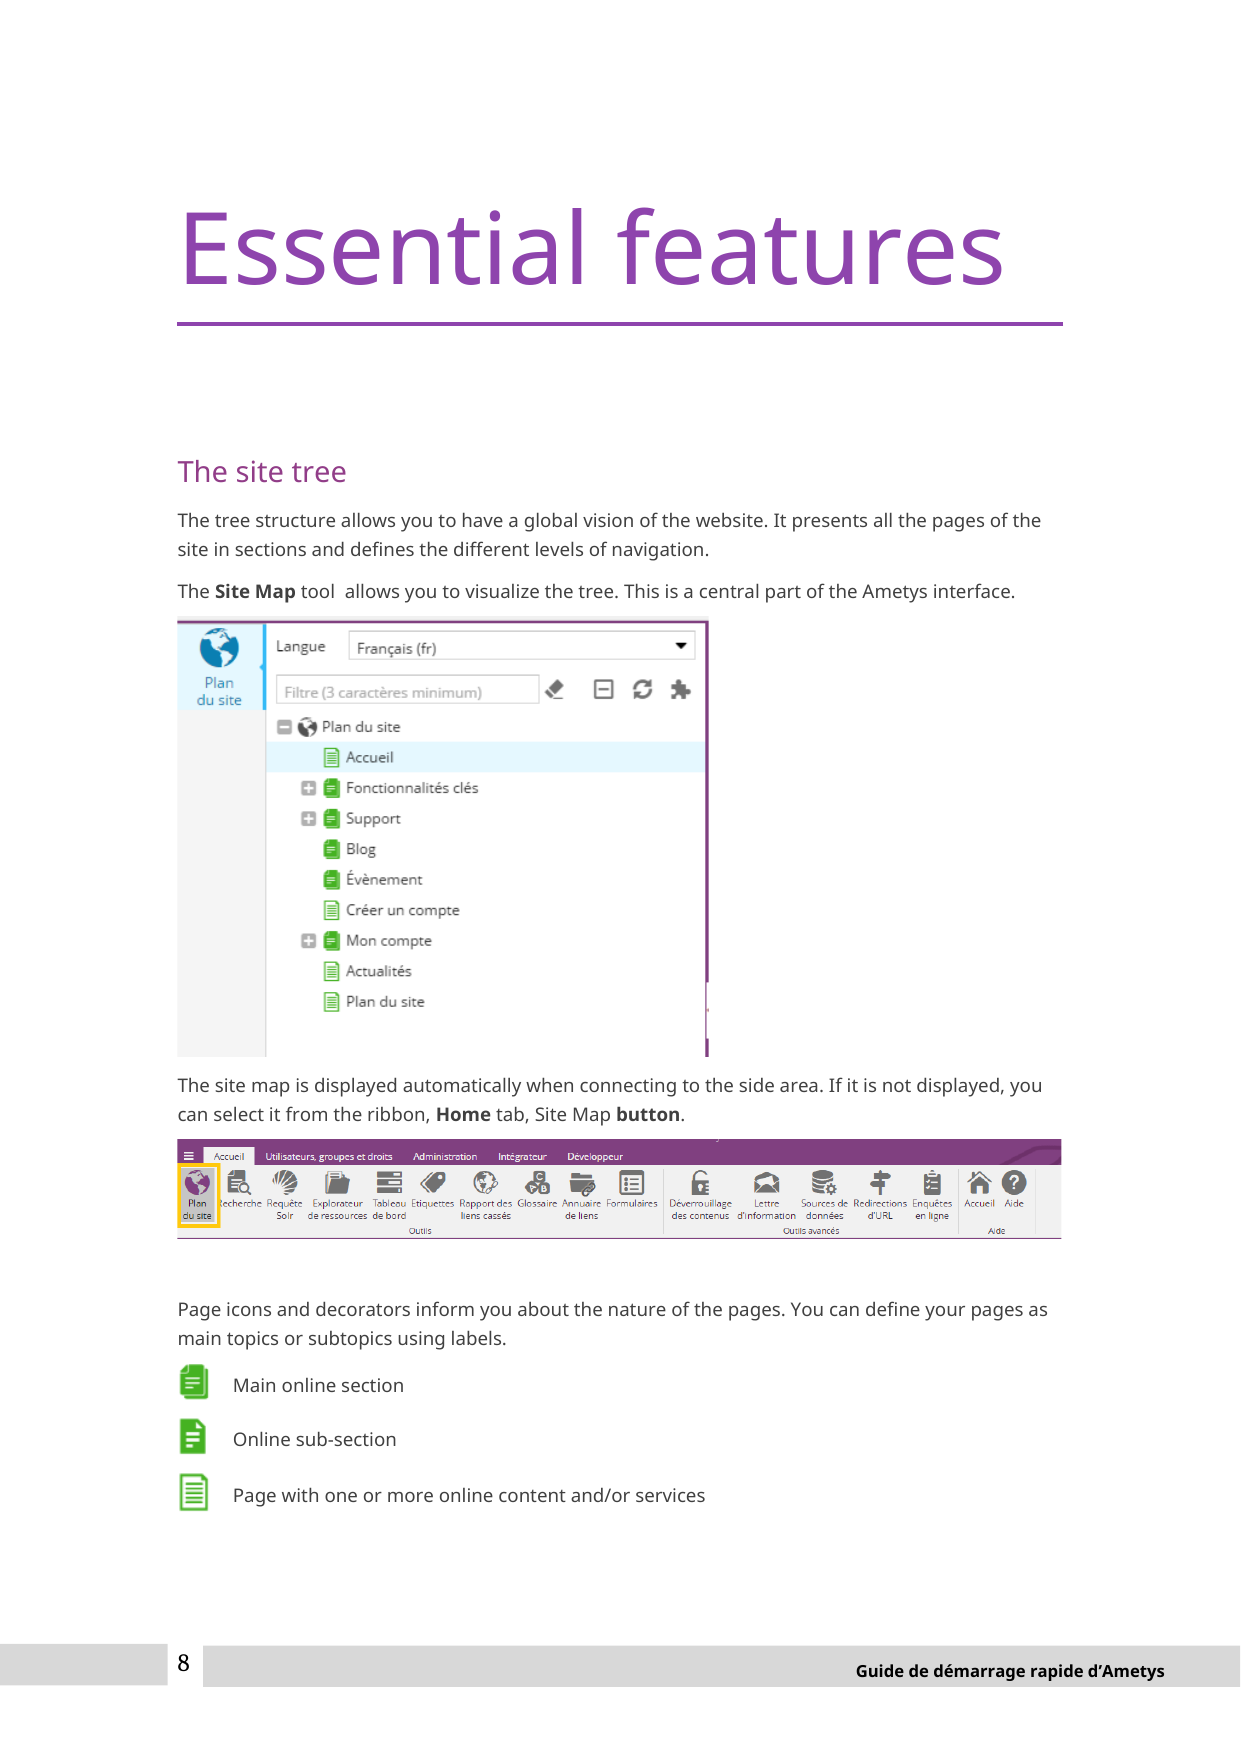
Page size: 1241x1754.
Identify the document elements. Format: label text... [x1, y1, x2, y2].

picture [177, 1363, 213, 1403]
table_cell [166, 1471, 221, 1527]
table_cell Page with one or more online content and/or services [221, 1471, 1066, 1527]
table_cell [166, 1415, 221, 1471]
text The Site Map tool allows you to visualize the tree. This is a central part of the Ametys interface. [177, 574, 1063, 604]
picture [177, 1139, 1062, 1239]
picture [177, 616, 709, 1057]
text Page icons and decorators inform you about the nature of the pages. You can define your pages as main topics or subtopics using labels. [177, 1292, 1063, 1351]
picture [177, 1471, 213, 1515]
table_cell Online sub-section [221, 1415, 1066, 1471]
title Essential features [177, 177, 1063, 322]
text The site map is displayed automatically when connecting to the side area. If it is not displayed, you can select it from the ribbon, Home tab, Site Map button. [177, 1069, 1063, 1127]
title The site tree [177, 451, 1063, 491]
text The tree structure allows you to have a global vision of the website. It presents all the pages of the site in sections and defines the different levels of navigation. [177, 504, 1063, 562]
table_header [166, 1363, 221, 1415]
table_header Main online section [221, 1363, 1066, 1415]
picture [177, 1415, 213, 1459]
